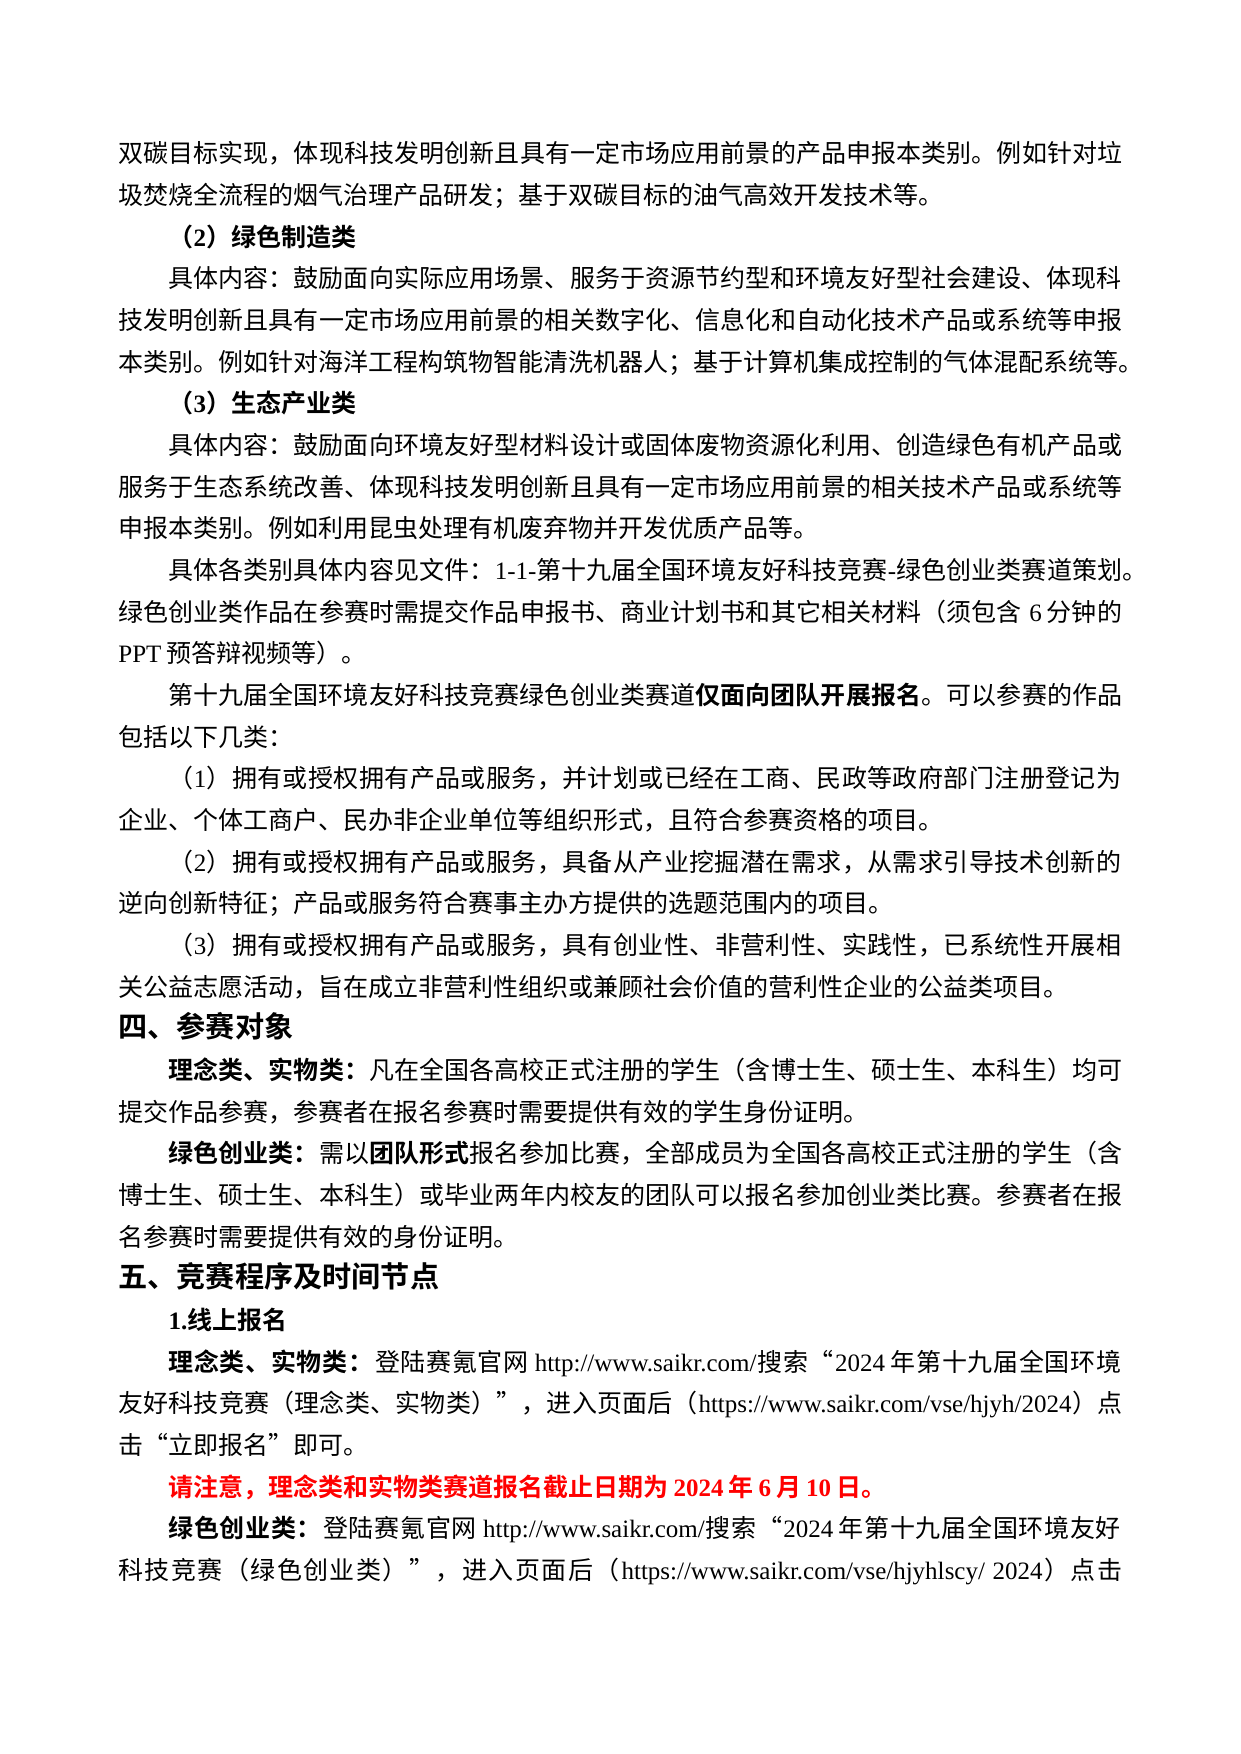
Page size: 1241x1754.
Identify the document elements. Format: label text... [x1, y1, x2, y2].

text 1.线上报名 [118, 1296, 1122, 1338]
text 具体各类别具体内容见文件：1-1-第十九届全国环境友好科技竞赛-绿色创业类赛道策划。绿色创业类作品在参赛时需提交作品申报书、商业计划书和其它相关材料（须包含6分钟的PPT预答辩视频等）。 [118, 546, 1122, 671]
text 四、参赛对象 [118, 1004, 1122, 1046]
text 理念类、实物类：登陆赛氪官网http://www.saikr.com/搜索“2024年第十九届全国环境友好科技竞赛（理念类、实物类）”，进入页面后（https://www.saikr.com/vse/hjyh/2024）点击“立即报名”即可。 [118, 1338, 1122, 1463]
text （3）拥有或授权拥有产品或服务，具有创业性、非营利性、实践性，已系统性开展相关公益志愿活动，旨在成立非营利性组织或兼顾社会价值的营利性企业的公益类项目。 [118, 921, 1122, 1004]
text （2）拥有或授权拥有产品或服务，具备从产业挖掘潜在需求，从需求引导技术创新的逆向创新特征；产品或服务符合赛事主办方提供的选题范围内的项目。 [118, 838, 1122, 921]
text （1）拥有或授权拥有产品或服务，并计划或已经在工商、民政等政府部门注册登记为企业、个体工商户、民办非企业单位等组织形式，且符合参赛资格的项目。 [118, 754, 1122, 838]
text 具体内容：鼓励面向环境友好型材料设计或固体废物资源化利用、创造绿色有机产品或服务于生态系统改善、体现科技发明创新且具有一定市场应用前景的相关技术产品或系统等申报本类别。例如利用昆虫处理有机废弃物并开发优质产品等。 [118, 421, 1122, 546]
text 绿色创业类：需以团队形式报名参加比赛，全部成员为全国各高校正式注册的学生（含博士生、硕士生、本科生）或毕业两年内校友的团队可以报名参加创业类比赛。参赛者在报名参赛时需要提供有效的身份证明。 [118, 1129, 1122, 1254]
text 五、竞赛程序及时间节点 [118, 1254, 1122, 1296]
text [118, 1504, 1122, 1588]
text 请注意，理念类和实物类赛道报名截止日期为2024年6月10日。 [118, 1463, 1122, 1504]
text （3）生态产业类 [118, 379, 1122, 421]
text 第十九届全国环境友好科技竞赛绿色创业类赛道仅面向团队开展报名。可以参赛的作品包括以下几类： [118, 671, 1122, 754]
text 具体内容：鼓励面向实际应用场景、服务于资源节约型和环境友好型社会建设、体现科技发明创新且具有一定市场应用前景的相关数字化、信息化和自动化技术产品或系统等申报本类别。例如针对海洋工程构筑物智能清洗机器人；基于计算机集成控制的气体混配系统等。 [118, 254, 1122, 379]
text 理念类、实物类：凡在全国各高校正式注册的学生（含博士生、硕士生、本科生）均可提交作品参赛，参赛者在报名参赛时需要提供有效的学生身份证明。 [118, 1046, 1122, 1129]
text （2）绿色制造类 [118, 213, 1122, 254]
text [118, 129, 1122, 213]
